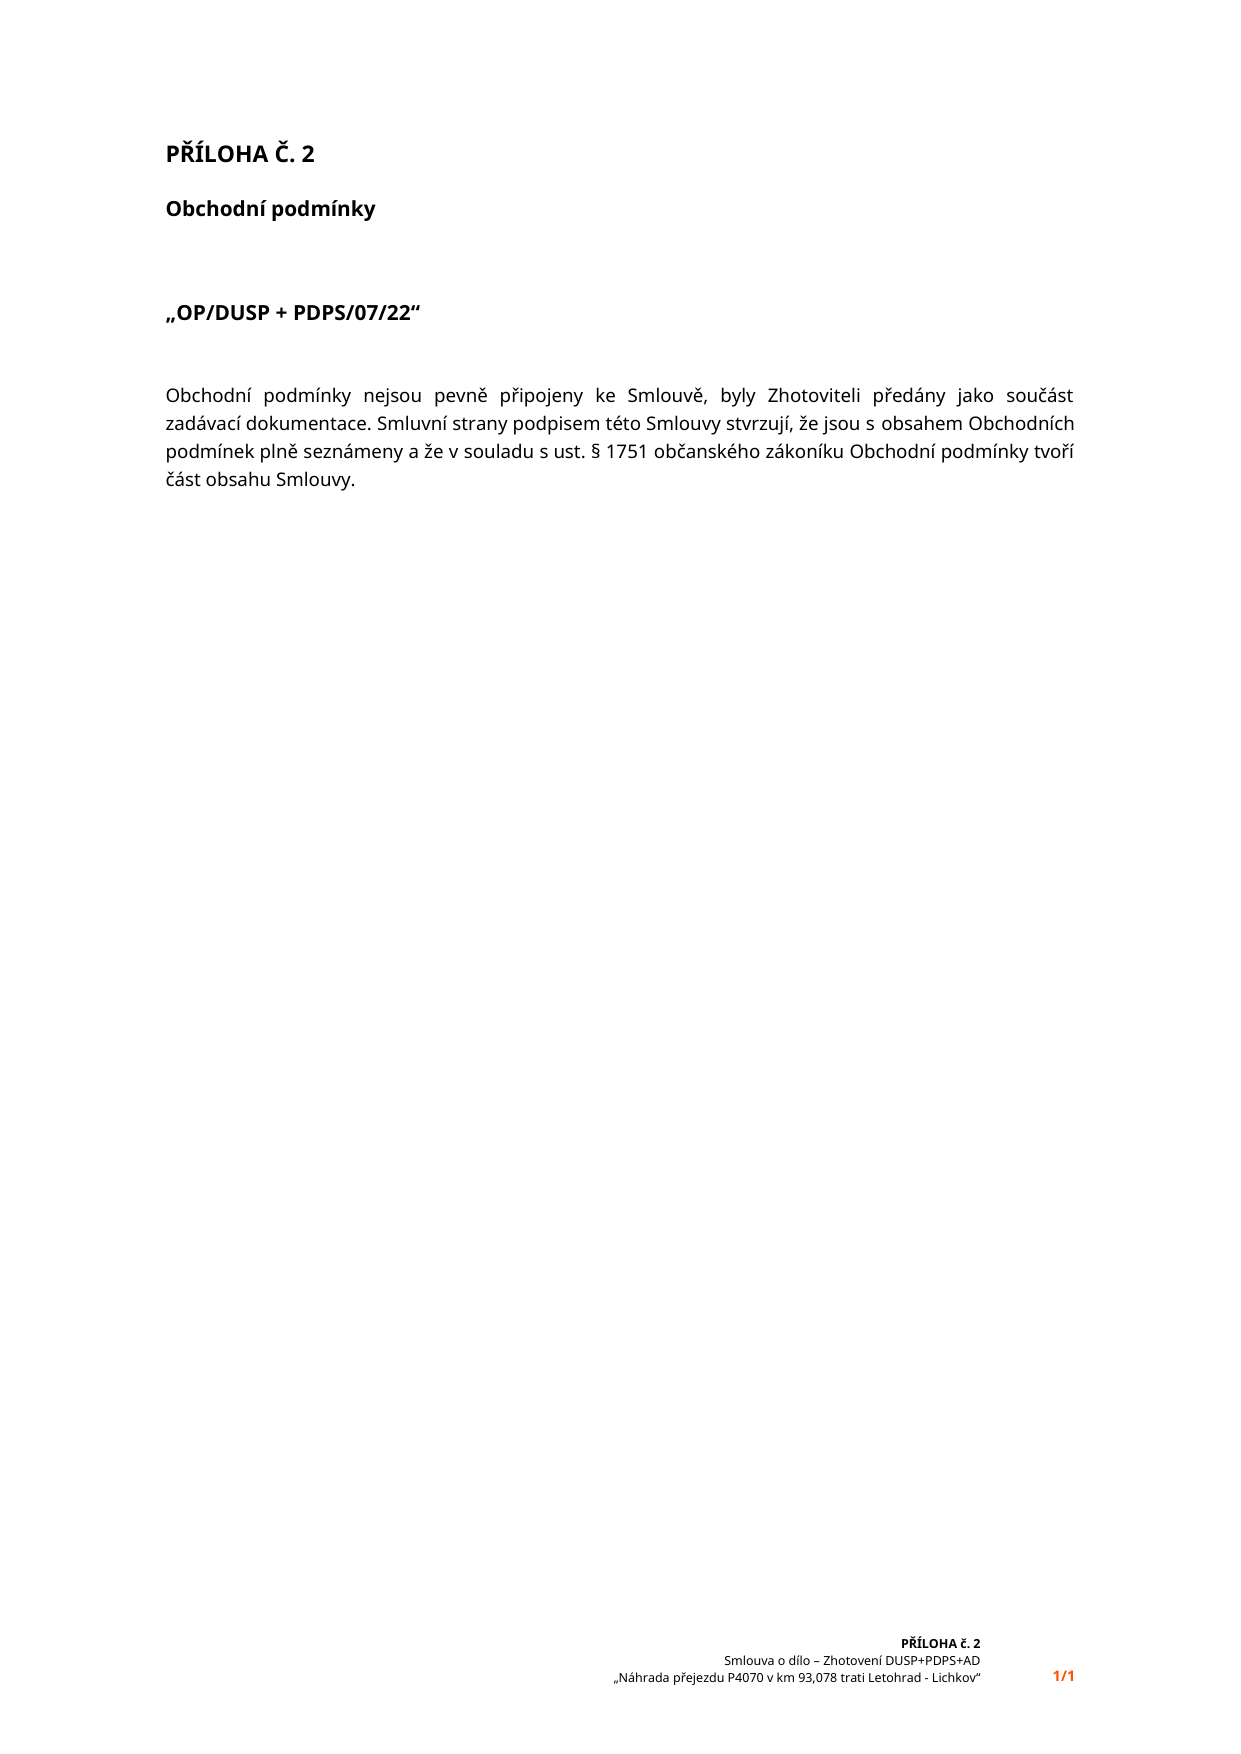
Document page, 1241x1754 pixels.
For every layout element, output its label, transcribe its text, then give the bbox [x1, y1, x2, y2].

text Příloha č. 2 [165, 138, 1075, 170]
text „OP/DUSP + PDPS/07/22“ [165, 298, 1075, 326]
text Obchodní podmínky nejsou pevně připojeny ke Smlouvě, byly Zhotoviteli předány jako součást zadávací dokumentace. Smluvní strany podpisem této Smlouvy stvrzují, že jsou s obsahem Obchodních podmínek plně seznámeny a že v souladu s ust. § 1751 občanského zákoníku Obchodní podmínky tvoří část obsahu Smlouvy. [165, 382, 1075, 492]
text Obchodní podmínky [165, 194, 1075, 222]
